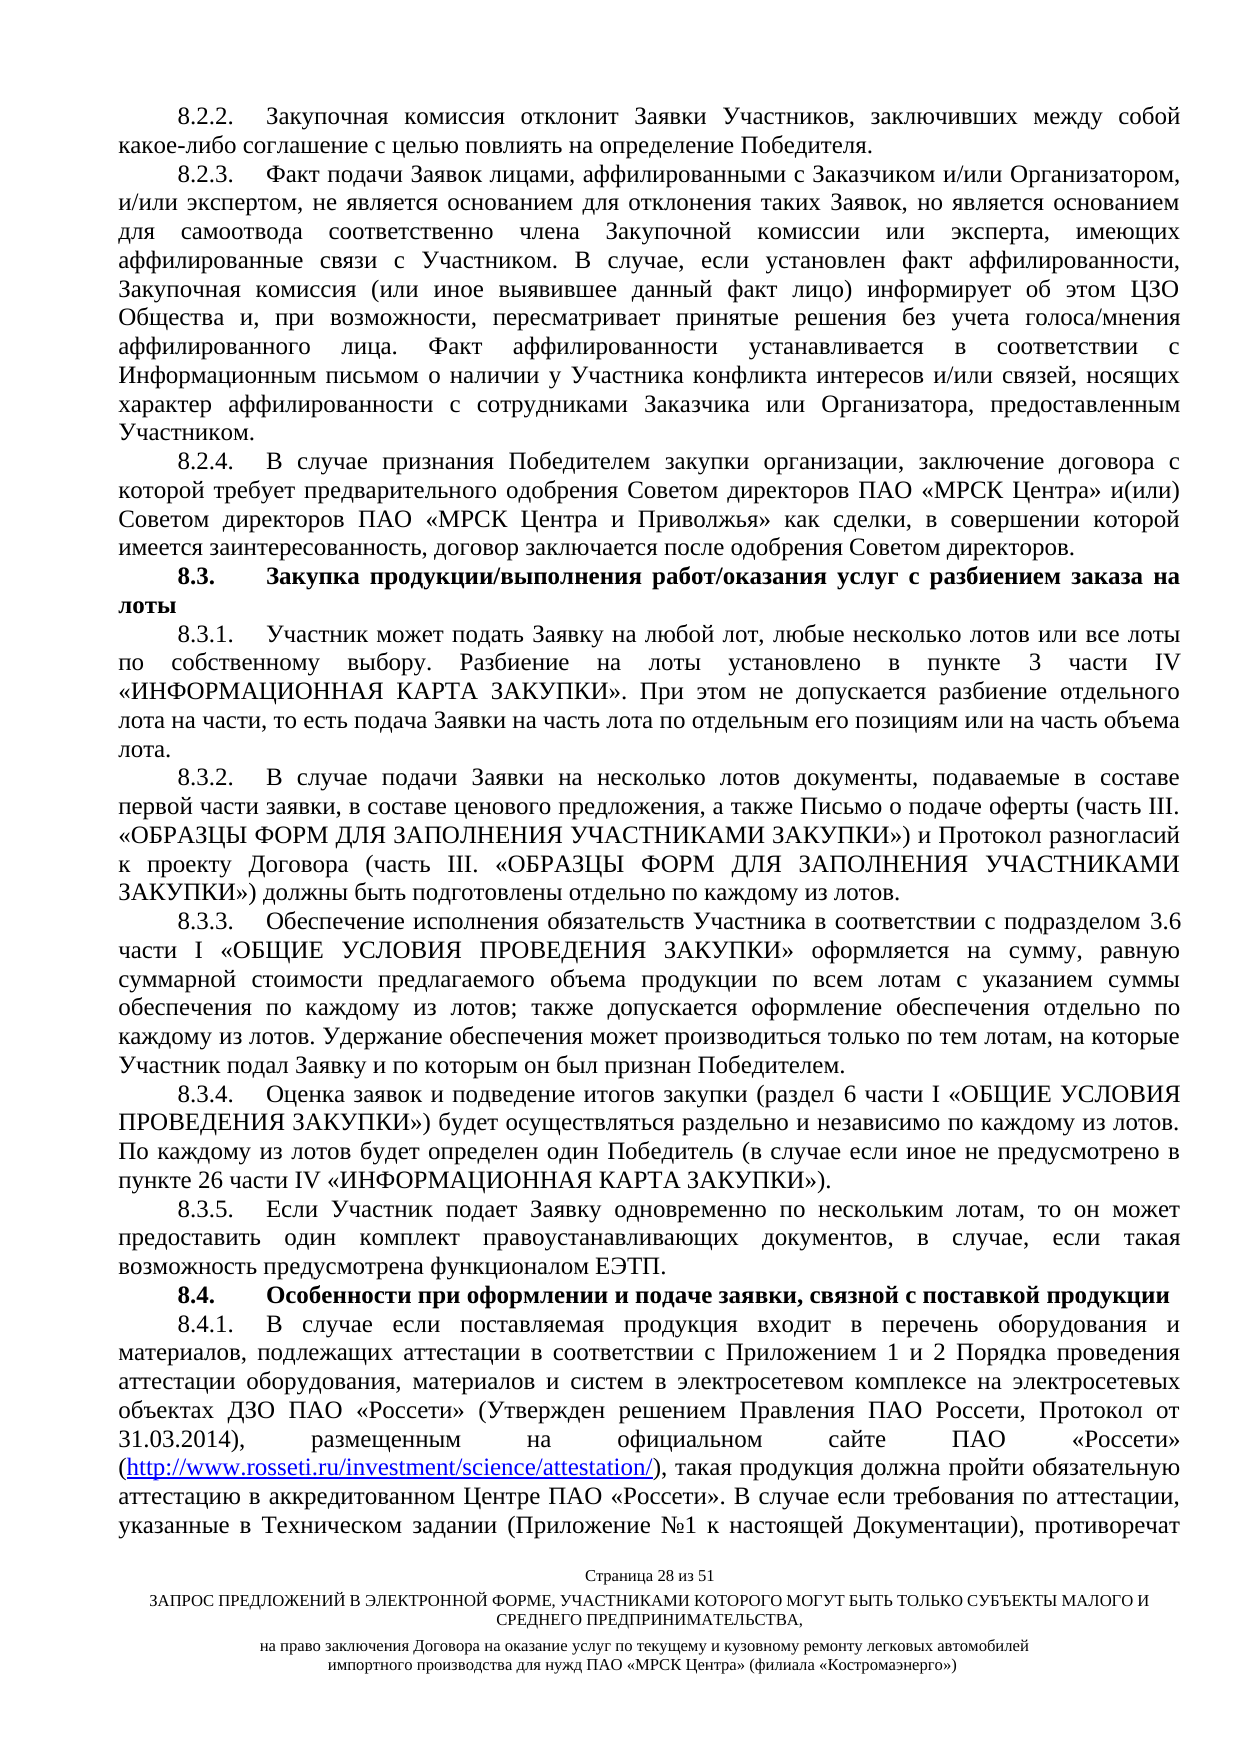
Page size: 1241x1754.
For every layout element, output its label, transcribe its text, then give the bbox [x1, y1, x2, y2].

subtitle Особенности при оформлении и подаче заявки, связной с поставкой продукции [118, 1280, 1181, 1309]
subtitle Закупочная комиссия отклонит Заявки Участников, заключивших между собой какое-либо соглашение с целью повлиять на определение Победителя. [118, 101, 1181, 159]
subtitle Оценка заявок и подведение итогов закупки (раздел 6 части I «ОБЩИЕ УСЛОВИЯ ПРОВЕДЕНИЯ ЗАКУПКИ») будет осуществляться раздельно и независимо по каждому из лотов. По каждому из лотов будет определен один Победитель (в случае если иное не предусмотрено в пункте 26 части IV «ИНФОРМАЦИОННАЯ КАРТА ЗАКУПКИ»). [118, 1079, 1181, 1194]
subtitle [118, 1309, 1181, 1539]
subtitle Если Участник подает Заявку одновременно по нескольким лотам, то он может предоставить один комплект правоустанавливающих документов, в случае, если такая возможность предусмотрена функционалом ЕЭТП. [118, 1194, 1181, 1280]
subtitle В случае признания Победителем закупки организации, заключение договора с которой требует предварительного одобрения Советом директоров ПАО «МРСК Центра» и(или) Советом директоров ПАО «МРСК Центра и Приволжья» как сделки, в совершении которой имеется заинтересованность, договор заключается после одобрения Советом директоров. [118, 446, 1181, 561]
subtitle Обеспечение исполнения обязательств Участника в соответствии с подразделом 3.6 части I «ОБЩИЕ УСЛОВИЯ ПРОВЕДЕНИЯ ЗАКУПКИ» оформляется на сумму, равную суммарной стоимости предлагаемого объема продукции по всем лотам с указанием суммы обеспечения по каждому из лотов; также допускается оформление обеспечения отдельно по каждому из лотов. Удержание обеспечения может производиться только по тем лотам, на которые Участник подал Заявку и по которым он был признан Победителем. [118, 906, 1181, 1079]
subtitle Участник может подать Заявку на любой лот, любые несколько лотов или все лоты по собственному выбору. Разбиение на лоты установлено в пункте 3 части IV «ИНФОРМАЦИОННАЯ КАРТА ЗАКУПКИ». При этом не допускается разбиение отдельного лота на части, то есть подача Заявки на часть лота по отдельным его позициям или на часть объема лота. [118, 619, 1181, 762]
subtitle В случае подачи Заявки на несколько лотов документы, подаваемые в составе первой части заявки, в составе ценового предложения, а также Письмо о подаче оферты (часть III. «ОБРАЗЦЫ ФОРМ ДЛЯ ЗАПОЛНЕНИЯ УЧАСТНИКАМИ ЗАКУПКИ») и Протокол разногласий к проекту Договора (часть III. «ОБРАЗЦЫ ФОРМ ДЛЯ ЗАПОЛНЕНИЯ УЧАСТНИКАМИ ЗАКУПКИ») должны быть подготовлены отдельно по каждому из лотов. [118, 762, 1181, 906]
subtitle Факт подачи Заявок лицами, аффилированными с Заказчиком и/или Организатором, и/или экспертом, не является основанием для отклонения таких Заявок, но является основанием для самоотвода соответственно члена Закупочной комиссии или эксперта, имеющих аффилированные связи с Участником. В случае, если установлен факт аффилированности, Закупочная комиссия (или иное выявившее данный факт лицо) информирует об этом ЦЗО Общества и, при возможности, пересматривает принятые решения без учета голоса/мнения аффилированного лица. Факт аффилированности устанавливается в соответствии с Информационным письмом о наличии у Участника конфликта интересов и/или связей, носящих характер аффилированности с сотрудниками Заказчика или Организатора, предоставленным Участником. [118, 159, 1181, 446]
subtitle Закупка продукции/выполнения работ/оказания услуг с разбиением заказа на лоты [118, 561, 1181, 619]
